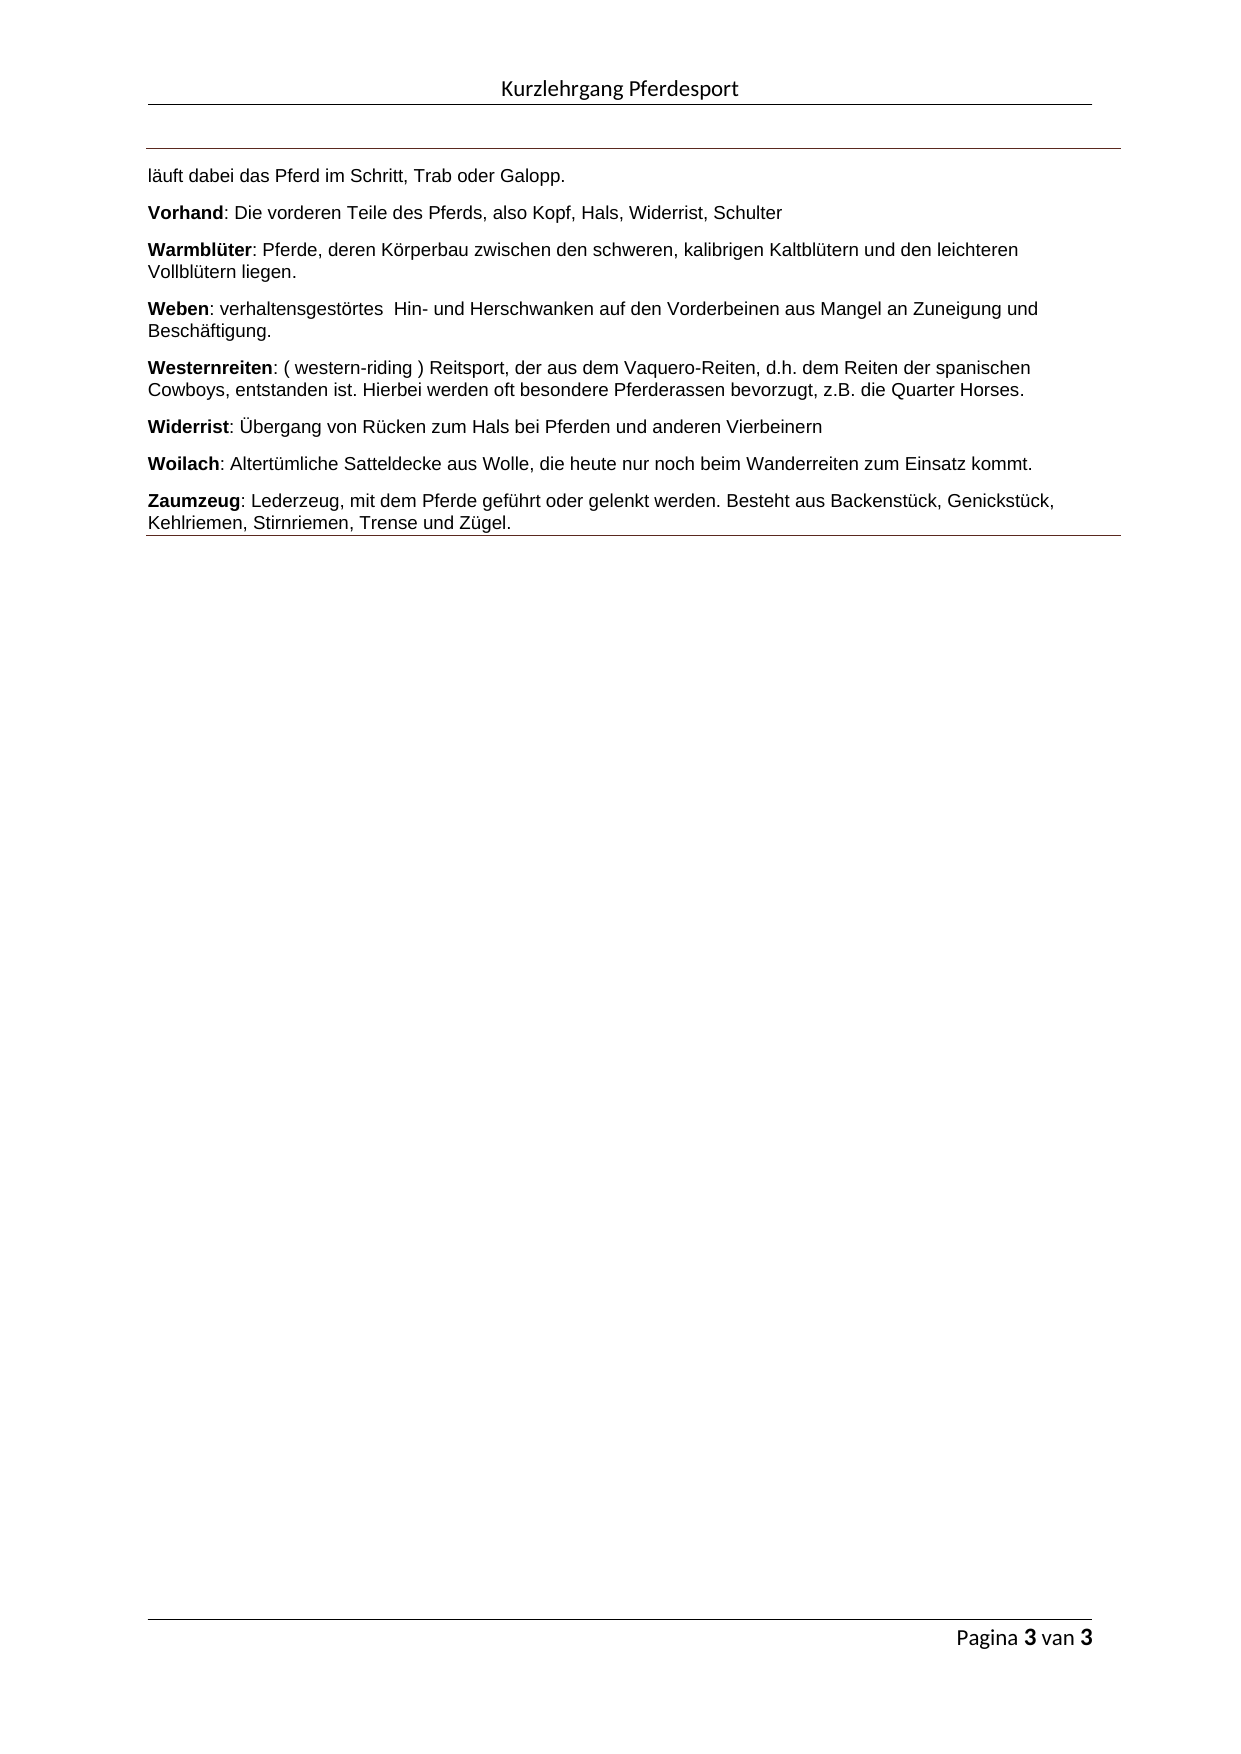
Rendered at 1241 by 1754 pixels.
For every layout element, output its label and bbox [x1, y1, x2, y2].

table_header [146, 149, 1121, 534]
